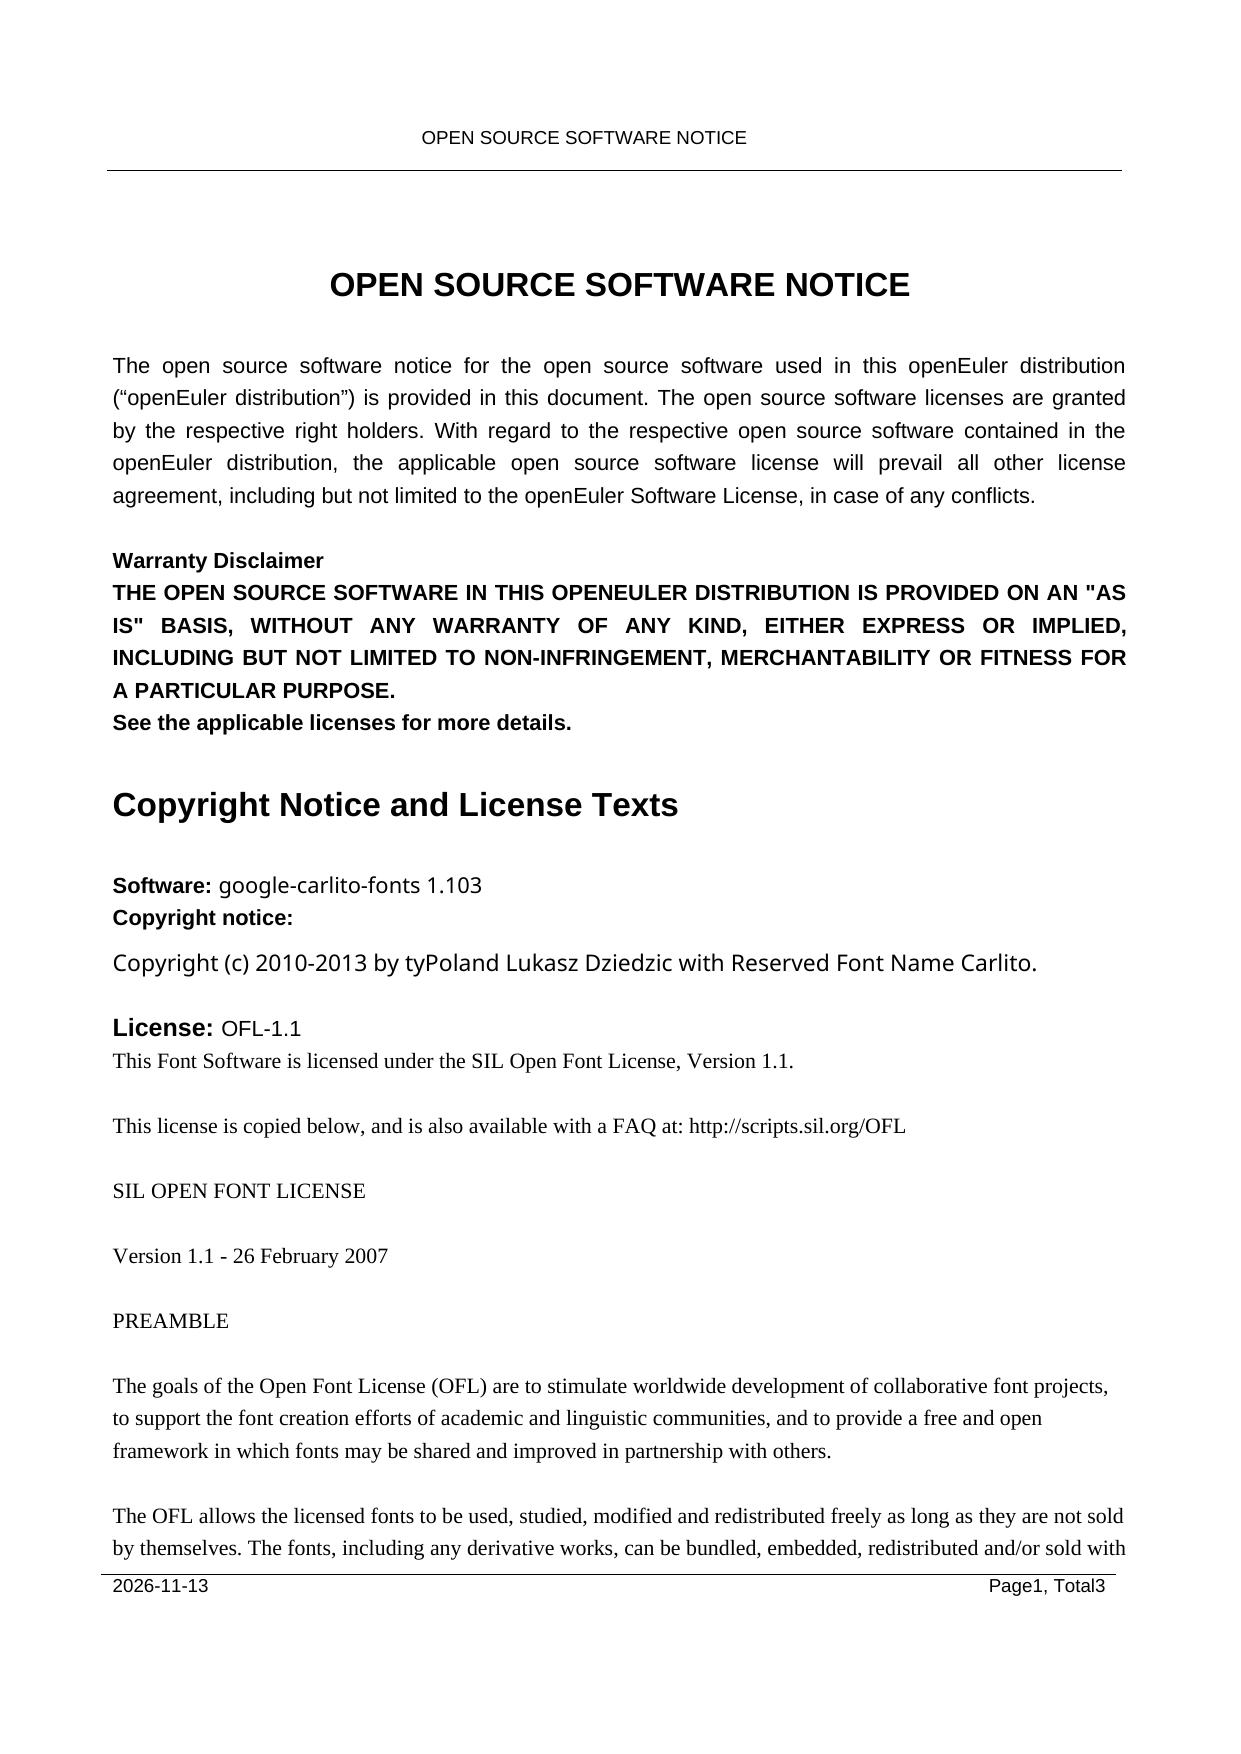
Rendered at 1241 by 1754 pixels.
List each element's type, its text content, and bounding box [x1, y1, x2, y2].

text OPEN SOURCE SOFTWARE NOTICE [112, 251, 1128, 316]
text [112, 1044, 1128, 1564]
text Copyright notice: [112, 901, 1128, 934]
text The open source software notice for the open source software used in this openEuler distribution (“openEuler distribution”) is provided in this document. The open source software licenses are granted by the respective right holders. With regard to the respective open source software contained in the openEuler distribution, the applicable open source software license will prevail all other license agreement, including but not limited to the openEuler Software License, in case of any conflicts. [112, 349, 1128, 511]
text Warranty Disclaimer [112, 544, 1128, 576]
text License: OFL-1.1 [112, 1012, 1128, 1044]
title Software: google-carlito-fonts 1.103 [112, 869, 1128, 901]
text Copyright (c) 2010-2013 by tyPoland Lukasz Dziedzic with Reserved Font Name Carlito. [112, 947, 1128, 1012]
text Copyright Notice and License Texts [112, 771, 1128, 836]
text THE OPEN SOURCE SOFTWARE IN THIS OPENEULER DISTRIBUTION IS PROVIDED ON AN "AS IS" BASIS, WITHOUT ANY WARRANTY OF ANY KIND, EITHER EXPRESS OR IMPLIED, INCLUDING BUT NOT LIMITED TO NON-INFRINGEMENT, MERCHANTABILITY OR FITNESS FOR A PARTICULAR PURPOSE. See the applicable licenses for more details. [112, 576, 1128, 739]
